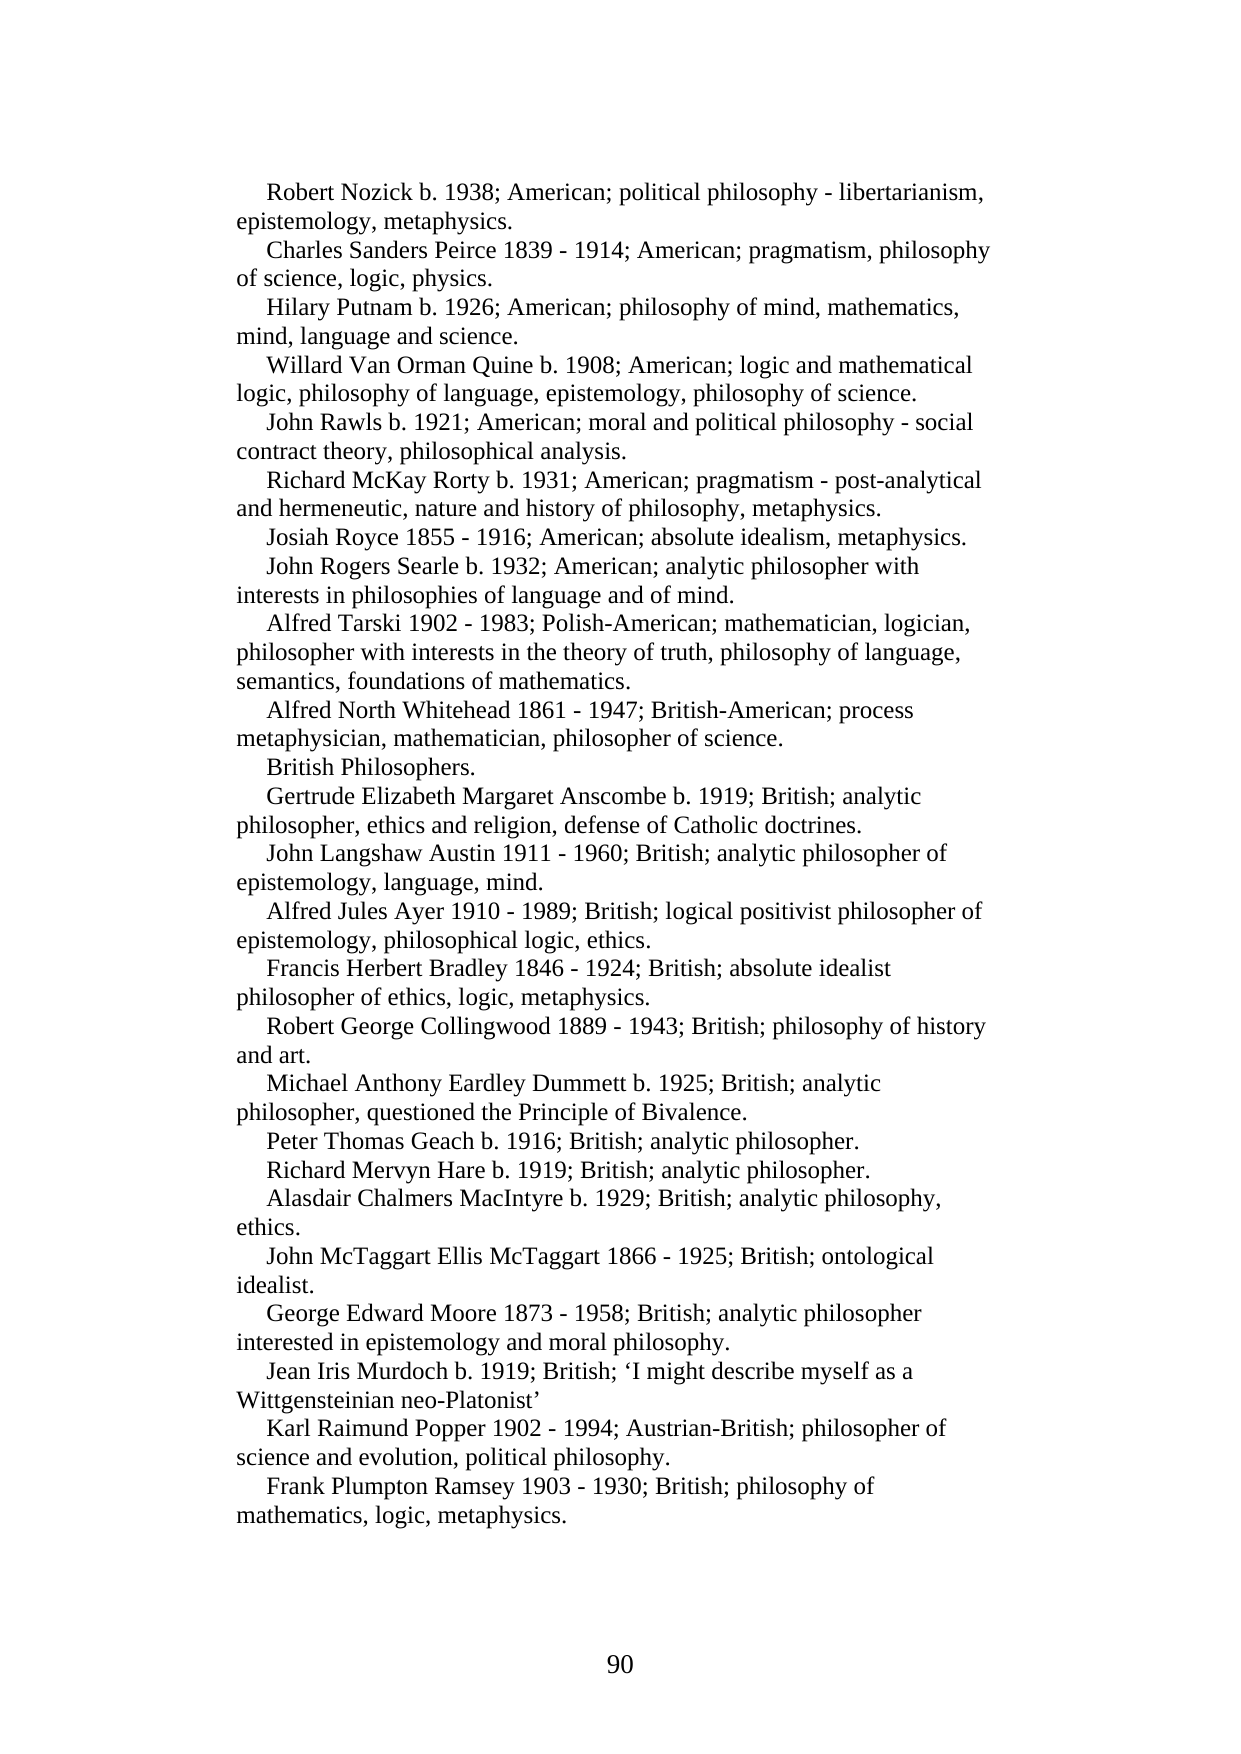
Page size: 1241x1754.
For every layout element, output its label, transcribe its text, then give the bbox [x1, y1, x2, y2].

text John Rawls b. 1921; American; moral and political philosophy - social contract theory, philosophical analysis. [236, 407, 1004, 465]
text Alfred North Whitehead 1861 - 1947; British-American; process metaphysician, mathematician, philosopher of science. [236, 695, 1004, 752]
text Robert George Collingwood 1889 - 1943; British; philosophy of history and art. [236, 1011, 1004, 1068]
text Peter Thomas Geach b. 1916; British; analytic philosopher. [236, 1126, 1004, 1155]
text Richard Mervyn Hare b. 1919; British; analytic philosopher. [236, 1155, 1004, 1183]
text British Philosophers. [236, 752, 1004, 781]
text Alasdair Chalmers MacIntyre b. 1929; British; analytic philosophy, ethics. [236, 1183, 1004, 1241]
text Willard Van Orman Quine b. 1908; American; logic and mathematical logic, philosophy of language, epistemology, philosophy of science. [236, 350, 1004, 407]
text Charles Sanders Peirce 1839 - 1914; American; pragmatism, philosophy of science, logic, physics. [236, 235, 1004, 292]
text Jean Iris Murdoch b. 1919; British; ‘I might describe myself as a Wittgensteinian neo-Platonist’ [236, 1356, 1004, 1413]
text Richard McKay Rorty b. 1931; American; pragmatism - post-analytical and hermeneutic, nature and history of philosophy, metaphysics. [236, 465, 1004, 522]
text Hilary Putnam b. 1926; American; philosophy of mind, mathematics, mind, language and science. [236, 292, 1004, 350]
text Frank Plumpton Ramsey 1903 - 1930; British; philosophy of mathematics, logic, metaphysics. [236, 1471, 1004, 1528]
text John Rogers Searle b. 1932; American; analytic philosopher with interests in philosophies of language and of mind. [236, 551, 1004, 608]
text Josiah Royce 1855 - 1916; American; absolute idealism, metaphysics. [236, 522, 1004, 551]
text Robert Nozick b. 1938; American; political philosophy - libertarianism, epistemology, metaphysics. [236, 177, 1004, 235]
text John Langshaw Austin 1911 - 1960; British; analytic philosopher of epistemology, language, mind. [236, 838, 1004, 896]
text Michael Anthony Eardley Dummett b. 1925; British; analytic philosopher, questioned the Principle of Bivalence. [236, 1068, 1004, 1126]
text Francis Herbert Bradley 1846 - 1924; British; absolute idealist philosopher of ethics, logic, metaphysics. [236, 953, 1004, 1011]
text John McTaggart Ellis McTaggart 1866 - 1925; British; ontological idealist. [236, 1241, 1004, 1298]
text Karl Raimund Popper 1902 - 1994; Austrian-British; philosopher of science and evolution, political philosophy. [236, 1413, 1004, 1471]
text Gertrude Elizabeth Margaret Anscombe b. 1919; British; analytic philosopher, ethics and religion, defense of Catholic doctrines. [236, 781, 1004, 838]
text Alfred Tarski 1902 - 1983; Polish-American; mathematician, logician, philosopher with interests in the theory of truth, philosophy of language, semantics, foundations of mathematics. [236, 608, 1004, 695]
text Alfred Jules Ayer 1910 - 1989; British; logical positivist philosopher of epistemology, philosophical logic, ethics. [236, 896, 1004, 953]
text George Edward Moore 1873 - 1958; British; analytic philosopher interested in epistemology and moral philosophy. [236, 1298, 1004, 1356]
